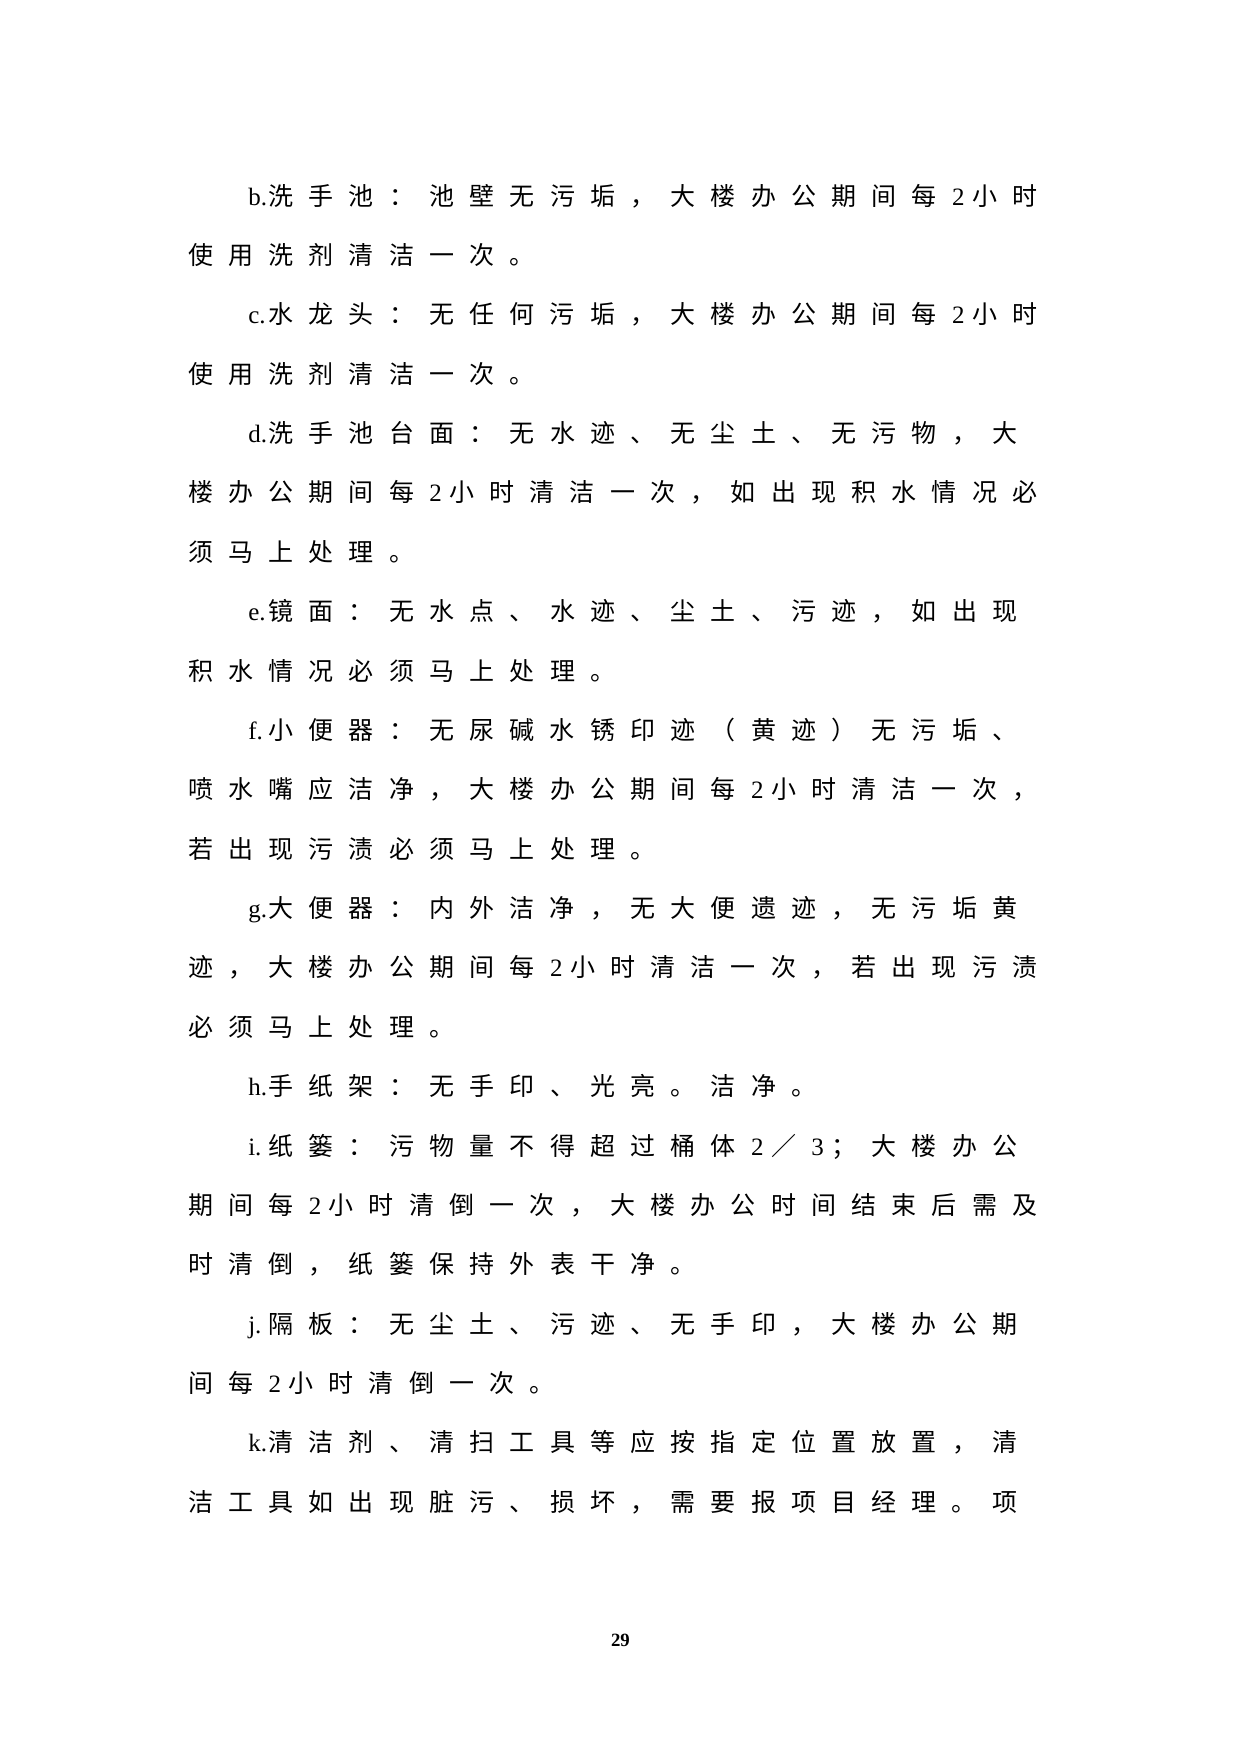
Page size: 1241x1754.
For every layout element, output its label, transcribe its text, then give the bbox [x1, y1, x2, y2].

text i.纸篓：污物量不得超过桶体2／3；大楼办公期间每2小时清倒一次，大楼办公时间结束后需及时清倒，纸篓保持外表干净。 [188, 1114, 1052, 1293]
text g.大便器：内外洁净，无大便遗迹，无污垢黄迹，大楼办公期间每2小时清洁一次，若出现污渍必须马上处理。 [188, 877, 1052, 1055]
text j.隔板：无尘土、污迹、无手印，大楼办公期间每2小时清倒一次。 [188, 1293, 1052, 1411]
text h.手纸架：无手印、光亮。洁净。 [188, 1055, 1052, 1114]
text e.镜面：无水点、水迹、尘土、污迹，如出现积水情况必须马上处理。 [188, 580, 1052, 699]
text d.洗手池台面：无水迹、无尘土、无污物，大楼办公期间每2小时清洁一次，如出现积水情况必须马上处理。 [188, 402, 1052, 580]
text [188, 1411, 1052, 1530]
text c.水龙头：无任何污垢，大楼办公期间每2小时使用洗剂清洁一次。 [188, 283, 1052, 402]
text b.洗手池：池壁无污垢，大楼办公期间每2小时使用洗剂清洁一次。 [188, 164, 1052, 283]
text f.小便器：无尿碱水锈印迹（黄迹）无污垢、喷水嘴应洁净，大楼办公期间每2小时清洁一次，若出现污渍必须马上处理。 [188, 699, 1052, 877]
